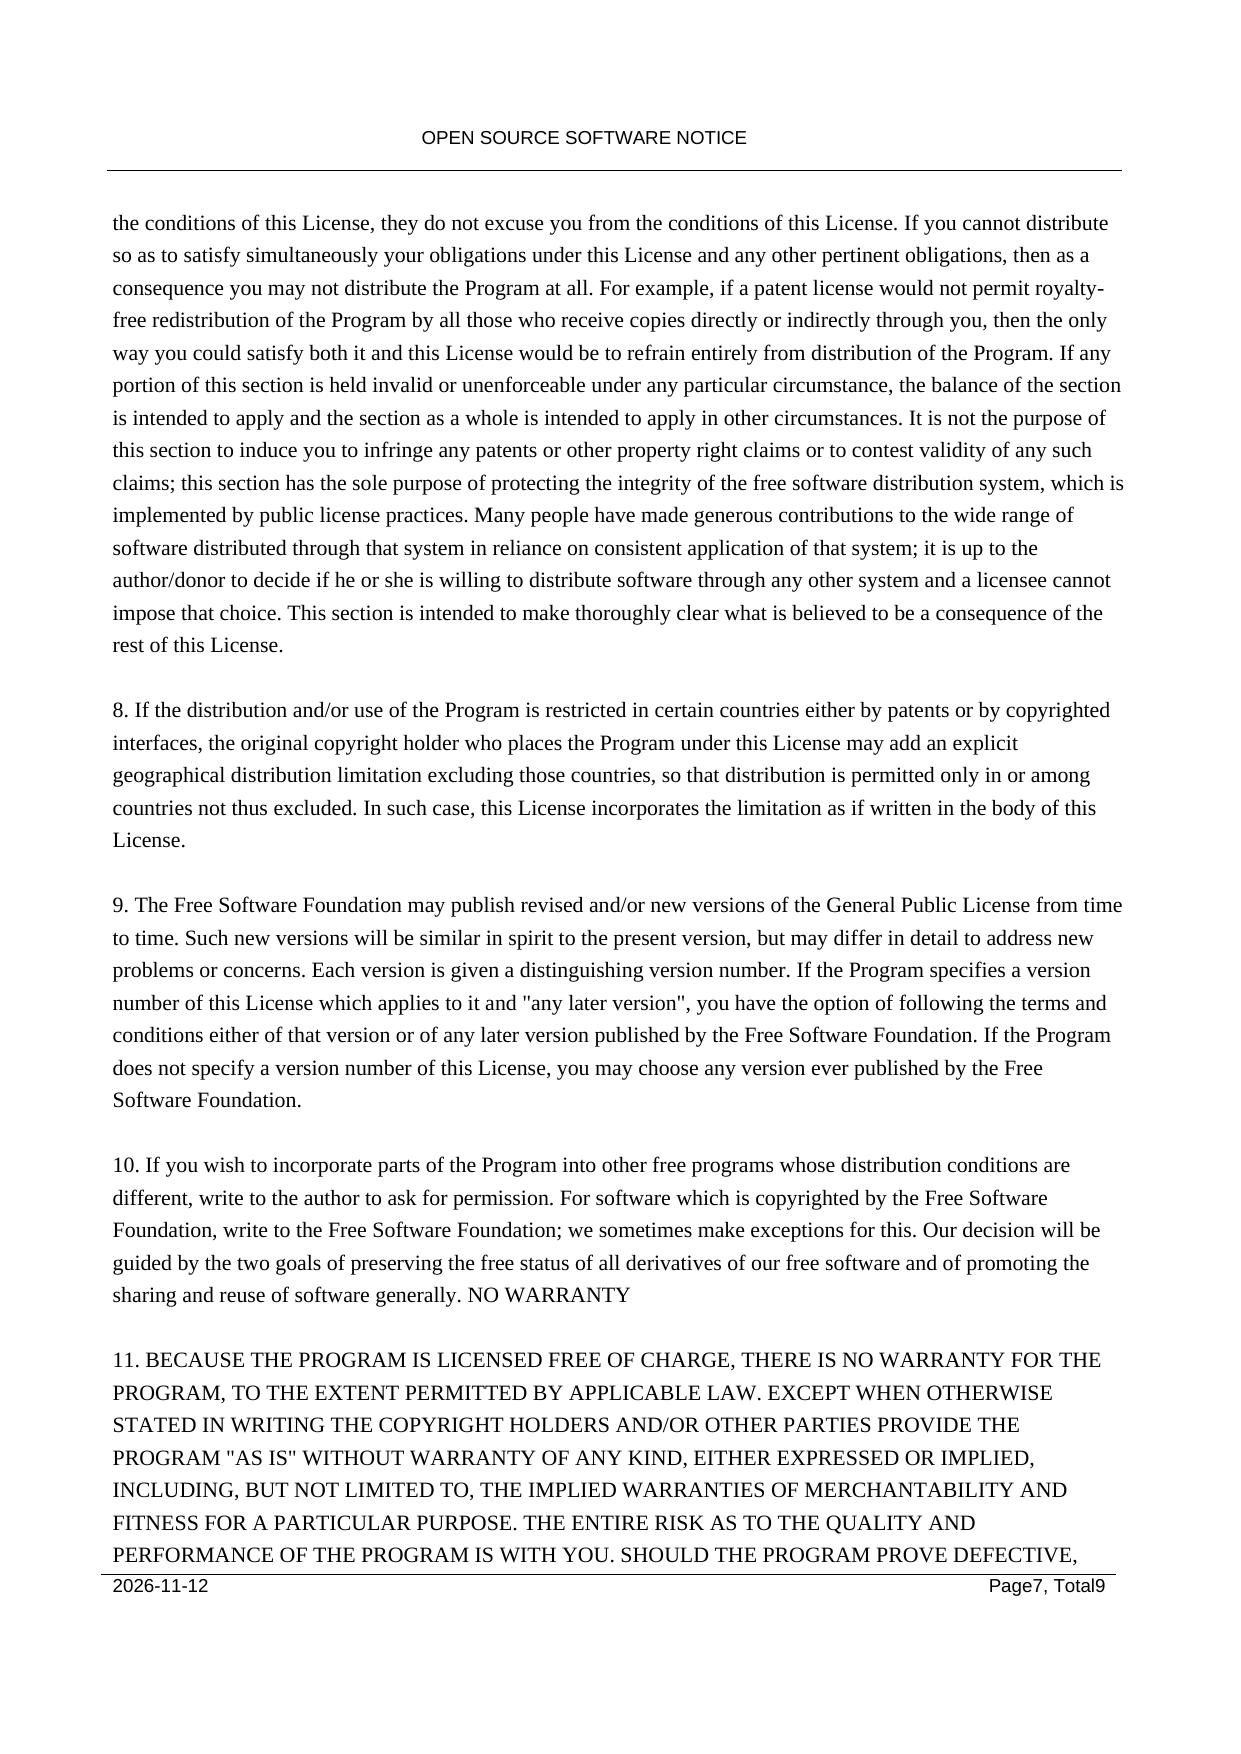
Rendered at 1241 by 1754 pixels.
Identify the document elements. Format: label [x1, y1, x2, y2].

text [112, 206, 1128, 1571]
